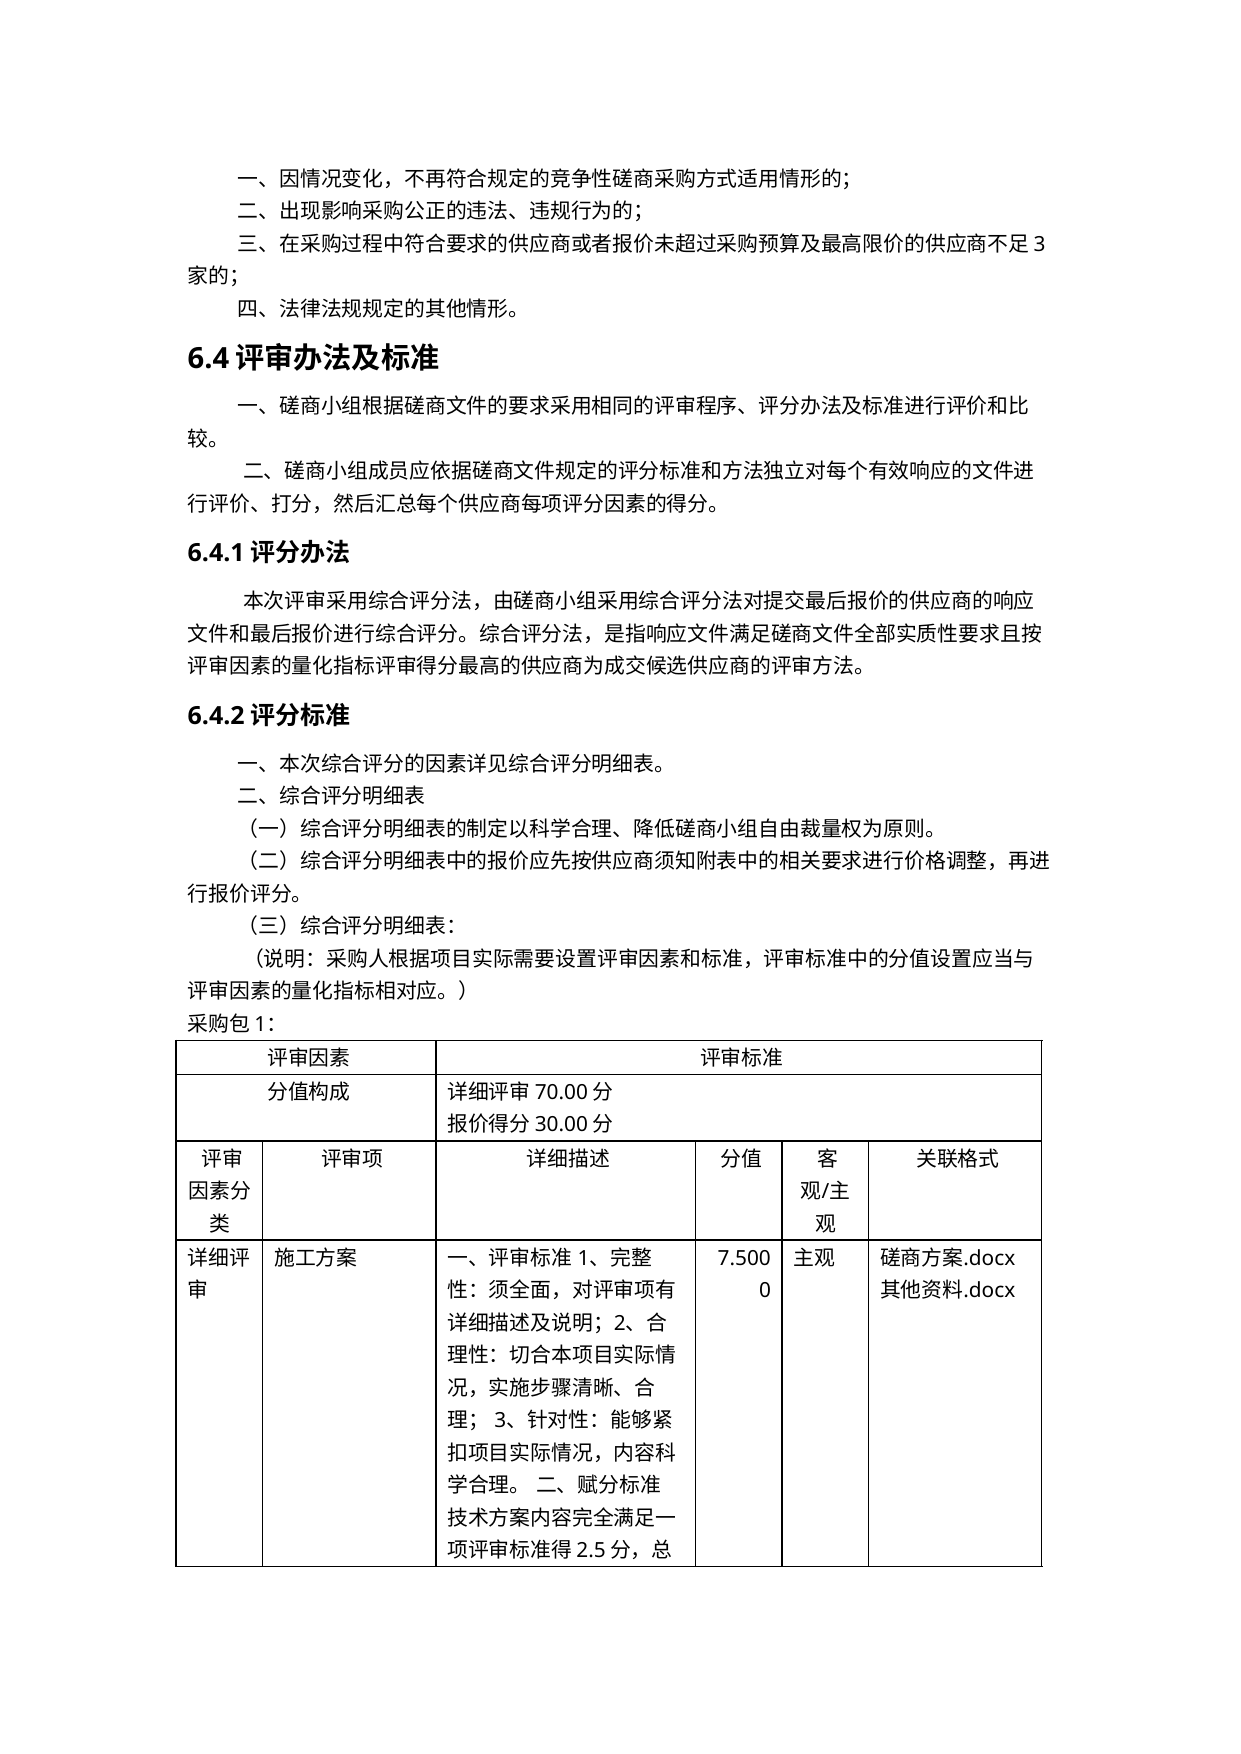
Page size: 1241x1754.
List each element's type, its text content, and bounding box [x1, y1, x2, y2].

text 本次评审采用综合评分法，由磋商小组采用综合评分法对提交最后报价的供应商的响应文件和最后报价进行综合评分。综合评分法，是指响应文件满足磋商文件全部实质性要求且按评审因素的量化指标评审得分最高的供应商为成交候选供应商的评审方法。 [187, 584, 1053, 682]
text 6.4.1评分办法 [187, 519, 1053, 584]
text 一、因情况变化，不再符合规定的竞争性磋商采购方式适用情形的； [187, 162, 1053, 194]
table_header 评审因素 [177, 1041, 435, 1073]
table_cell 客观/主观 [783, 1142, 868, 1239]
table_cell 详细描述 [437, 1142, 695, 1239]
text （一）综合评分明细表的制定以科学合理、降低磋商小组自由裁量权为原则。 [187, 812, 1053, 844]
text （二）综合评分明细表中的报价应先按供应商须知附表中的相关要求进行价格调整，再进行报价评分。 [187, 844, 1053, 909]
text 采购包1： [187, 1007, 1053, 1039]
text （说明：采购人根据项目实际需要设置评审因素和标准，评审标准中的分值设置应当与评审因素的量化指标相对应。） [187, 942, 1053, 1007]
text 6.4评审办法及标准 [187, 324, 1053, 389]
table_cell 详细评审70.00分 报价得分30.00分 [437, 1075, 1041, 1140]
text 一、磋商小组根据磋商文件的要求采用相同的评审程序、评分办法及标准进行评价和比较。 [187, 389, 1053, 454]
text 6.4.2评分标准 [187, 682, 1053, 747]
table_cell 评审因素分类 [177, 1142, 262, 1239]
table_cell 主观 [783, 1241, 868, 1566]
table_cell 磋商方案.docx 其他资料.docx [869, 1241, 1041, 1566]
text 二、磋商小组成员应依据磋商文件规定的评分标准和方法独立对每个有效响应的文件进行评价、打分，然后汇总每个供应商每项评分因素的得分。 [187, 454, 1053, 519]
table_cell 施工方案 [263, 1241, 435, 1566]
table_cell 7.5000 [696, 1241, 781, 1566]
text 二、综合评分明细表 [187, 779, 1053, 812]
table_cell 关联格式 [869, 1142, 1041, 1239]
text 三、在采购过程中符合要求的供应商或者报价未超过采购预算及最高限价的供应商不足3家的； [187, 227, 1053, 292]
table_header 评审标准 [437, 1041, 1041, 1073]
text 二、出现影响采购公正的违法、违规行为的； [187, 194, 1053, 227]
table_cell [437, 1241, 695, 1566]
text 四、法律法规规定的其他情形。 [187, 292, 1053, 324]
table_cell 分值构成 [177, 1075, 435, 1140]
text （三）综合评分明细表： [187, 909, 1053, 942]
table_cell 评审项 [263, 1142, 435, 1239]
table_cell 详细评审 [177, 1241, 262, 1566]
text 一、本次综合评分的因素详见综合评分明细表。 [187, 747, 1053, 779]
table_cell 分值 [696, 1142, 781, 1239]
